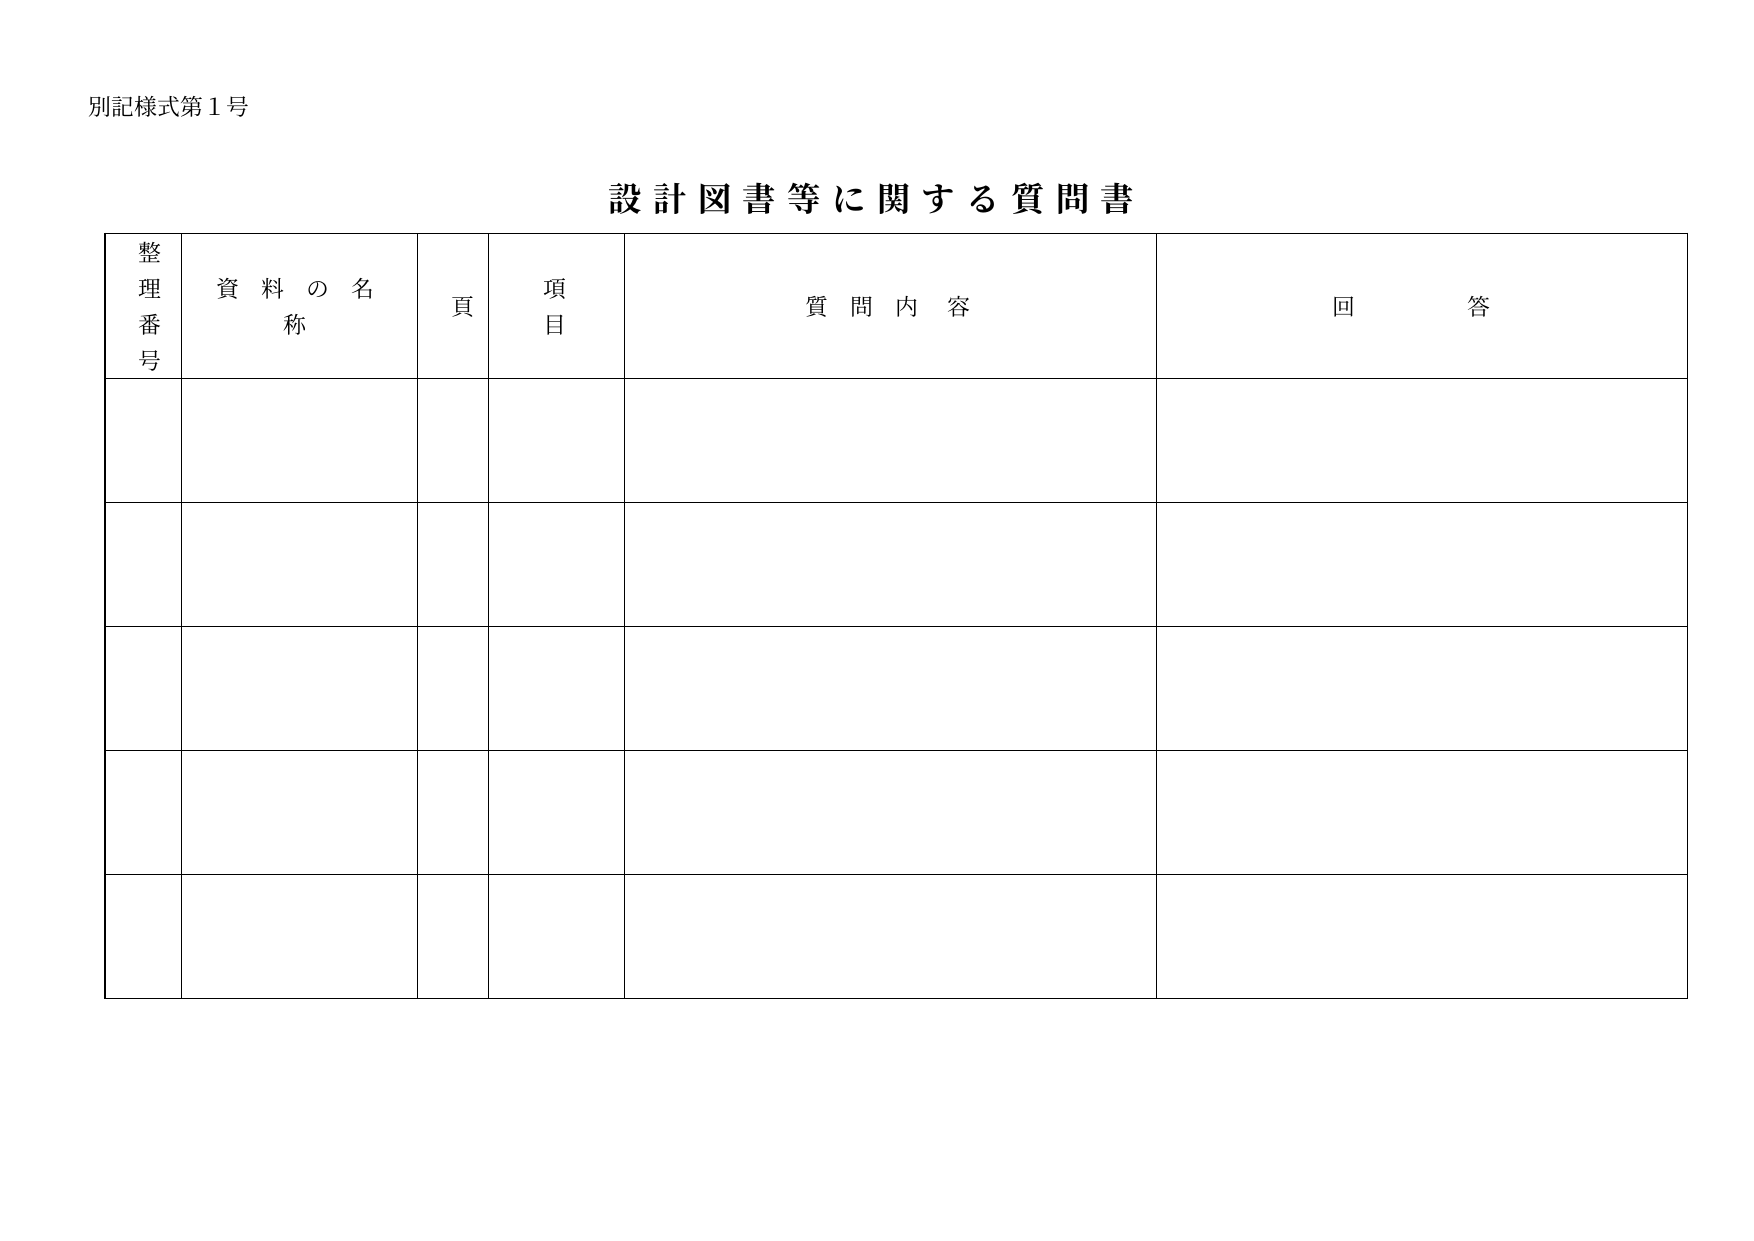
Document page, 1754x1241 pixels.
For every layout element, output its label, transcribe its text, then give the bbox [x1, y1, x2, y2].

table_cell [418, 751, 488, 874]
table_cell [489, 379, 624, 502]
table_cell [182, 875, 417, 998]
table_cell [489, 503, 624, 626]
table_cell [489, 875, 624, 998]
table_cell [418, 379, 488, 502]
table_cell [1157, 751, 1687, 874]
table_header 資料の名称 [182, 234, 417, 378]
table_cell [182, 379, 417, 502]
table_cell [625, 627, 1156, 750]
table_header 整理 番号 [106, 234, 181, 378]
text 設計図書等に関する質問書 [93, 161, 1661, 233]
table_cell [106, 751, 181, 874]
table_cell [1157, 875, 1687, 998]
table_cell [106, 875, 181, 998]
table_cell [1157, 627, 1687, 750]
table_cell [418, 875, 488, 998]
table_cell [625, 751, 1156, 874]
table_cell [106, 627, 181, 750]
table_header 質問内容 [625, 234, 1156, 378]
table_cell [418, 503, 488, 626]
table_cell [625, 503, 1156, 626]
table_header 頁 [418, 234, 488, 378]
table_cell [489, 627, 624, 750]
table_header 回答 [1157, 234, 1687, 378]
table_cell [625, 875, 1156, 998]
table_cell [625, 379, 1156, 502]
table_cell [1157, 379, 1687, 502]
table_cell [106, 503, 181, 626]
table_cell [182, 627, 417, 750]
table_cell [182, 751, 417, 874]
table_cell [1157, 503, 1687, 626]
table_cell [106, 379, 181, 502]
table_header 項 目 [489, 234, 624, 378]
table_cell [182, 503, 417, 626]
table_cell [489, 751, 624, 874]
table_cell [418, 627, 488, 750]
